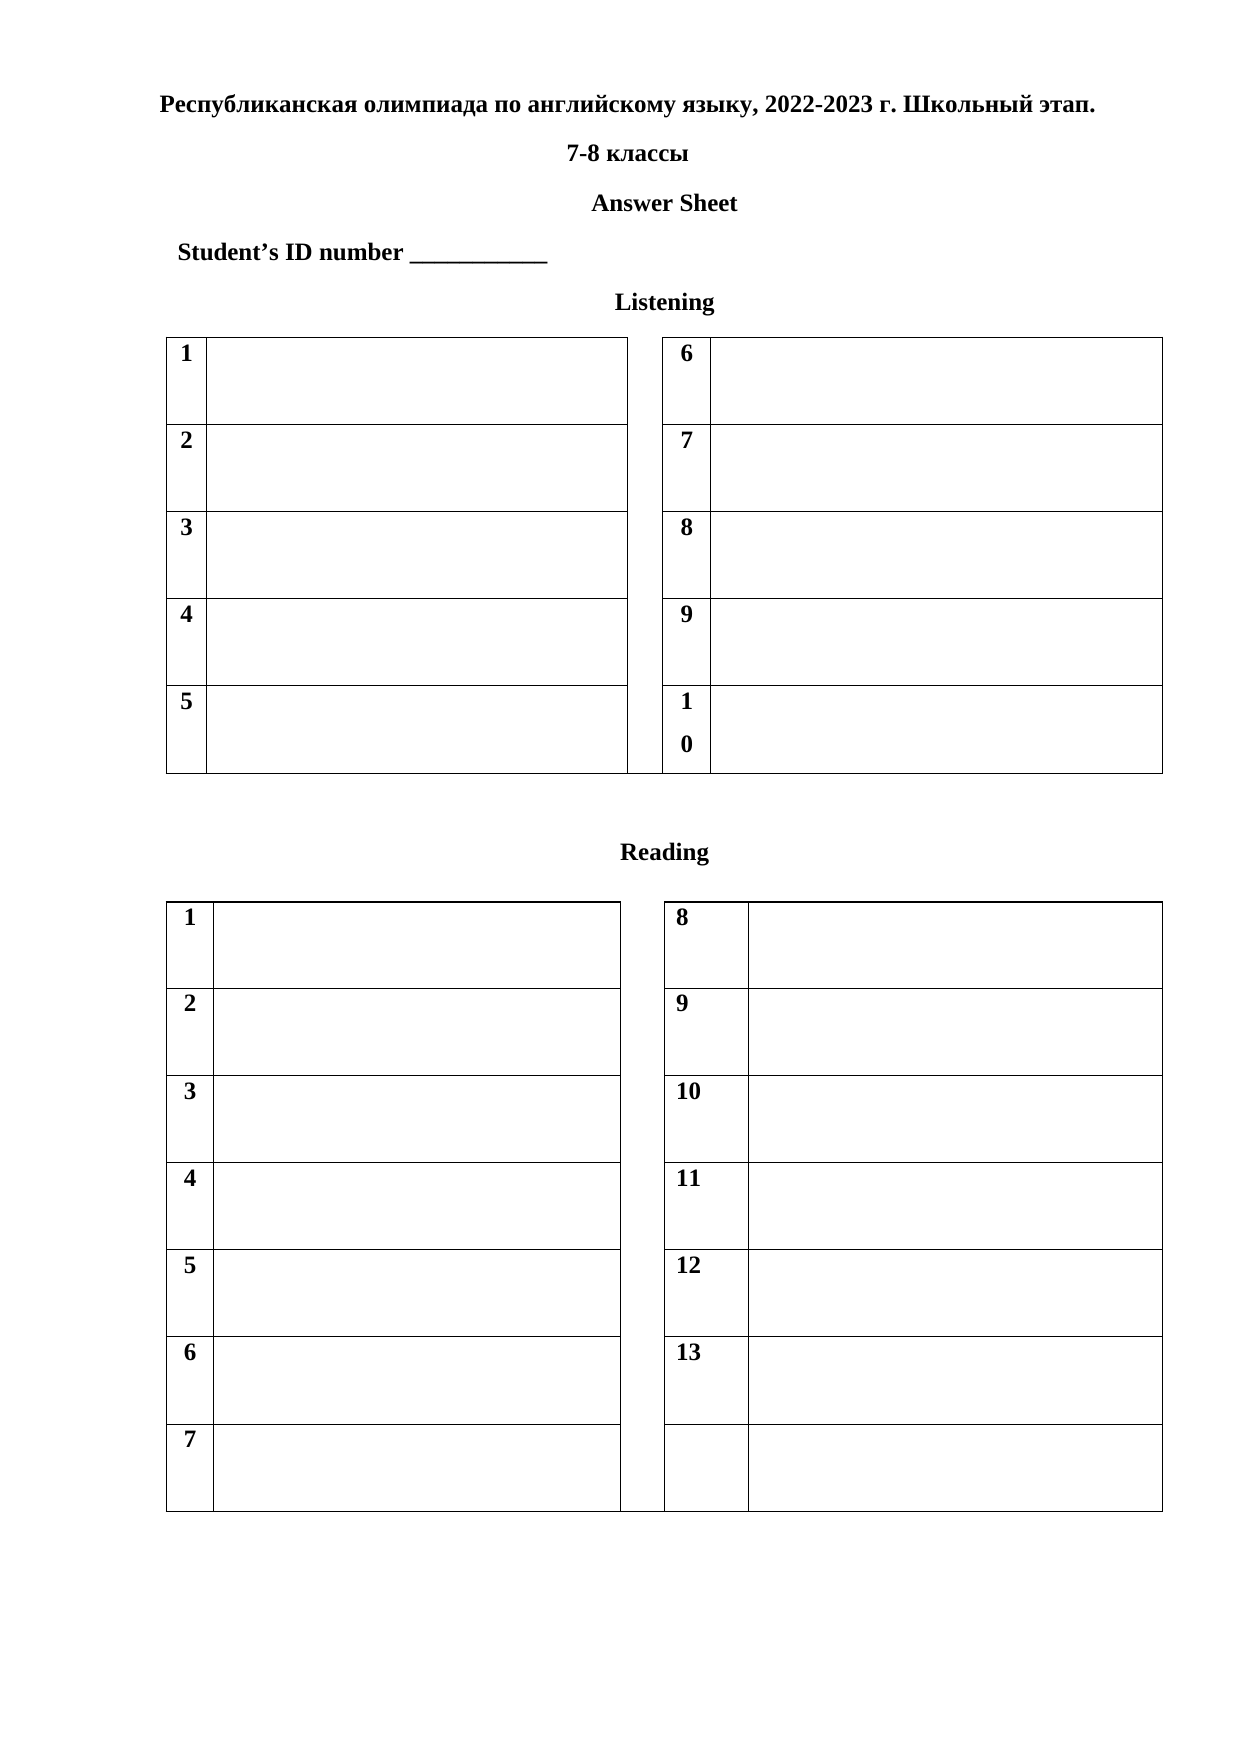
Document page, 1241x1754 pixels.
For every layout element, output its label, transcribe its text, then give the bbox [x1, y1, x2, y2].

table_cell 7 [167, 1425, 213, 1511]
table_cell [214, 1076, 620, 1162]
table_cell 3 [167, 1076, 213, 1162]
table_cell [214, 989, 620, 1075]
table_cell 13 [665, 1337, 748, 1423]
table_header [711, 338, 1162, 424]
table_cell [749, 1337, 1162, 1423]
table_cell [207, 686, 627, 772]
table_header [628, 337, 662, 772]
table_cell [711, 686, 1162, 772]
table_cell 4 [167, 599, 206, 685]
table_cell [214, 1425, 620, 1511]
table_cell [214, 1163, 620, 1249]
table_cell [711, 512, 1162, 598]
table_header 1 [167, 903, 213, 987]
table_header 8 [665, 903, 748, 987]
table_cell 3 [167, 512, 206, 598]
table_cell 2 [167, 425, 206, 511]
table_cell 2 [167, 989, 213, 1075]
text Reading [177, 837, 1152, 866]
text Listening [177, 287, 1152, 316]
text Республиканская олимпиада по английскому языку, 2022-2023 г. Школьный этап. [103, 89, 1152, 117]
table_cell [207, 512, 627, 598]
table_cell 6 [167, 1337, 213, 1423]
table_cell 10 [665, 1076, 748, 1162]
table_cell 4 [167, 1163, 213, 1249]
table_cell [711, 599, 1162, 685]
table_cell 9 [663, 599, 710, 685]
table_cell 11 [665, 1163, 748, 1249]
table_cell [749, 1250, 1162, 1336]
table_cell [749, 1163, 1162, 1249]
text 7-8 классы [103, 138, 1152, 167]
table_cell 8 [663, 512, 710, 598]
table_cell [711, 425, 1162, 511]
table_cell 12 [665, 1250, 748, 1336]
table_header 6 [663, 338, 710, 424]
table_cell 5 [167, 686, 206, 772]
table_cell 9 [665, 989, 748, 1075]
table_cell 7 [663, 425, 710, 511]
text Answer Sheet [177, 188, 1152, 217]
table_header [621, 901, 664, 1511]
table_header [207, 338, 627, 424]
table_cell [207, 599, 627, 685]
table_cell [214, 1250, 620, 1336]
table_cell [749, 1425, 1162, 1511]
table_cell [749, 989, 1162, 1075]
text Student’s ID number ___________ [177, 237, 1152, 266]
table_cell 5 [167, 1250, 213, 1336]
table_cell [214, 1337, 620, 1423]
table_cell 10 [663, 686, 710, 772]
table_cell [749, 1076, 1162, 1162]
table_header [214, 903, 620, 987]
table_cell [665, 1425, 748, 1511]
table_header [749, 903, 1162, 987]
table_cell [207, 425, 627, 511]
table_header 1 [167, 338, 206, 424]
